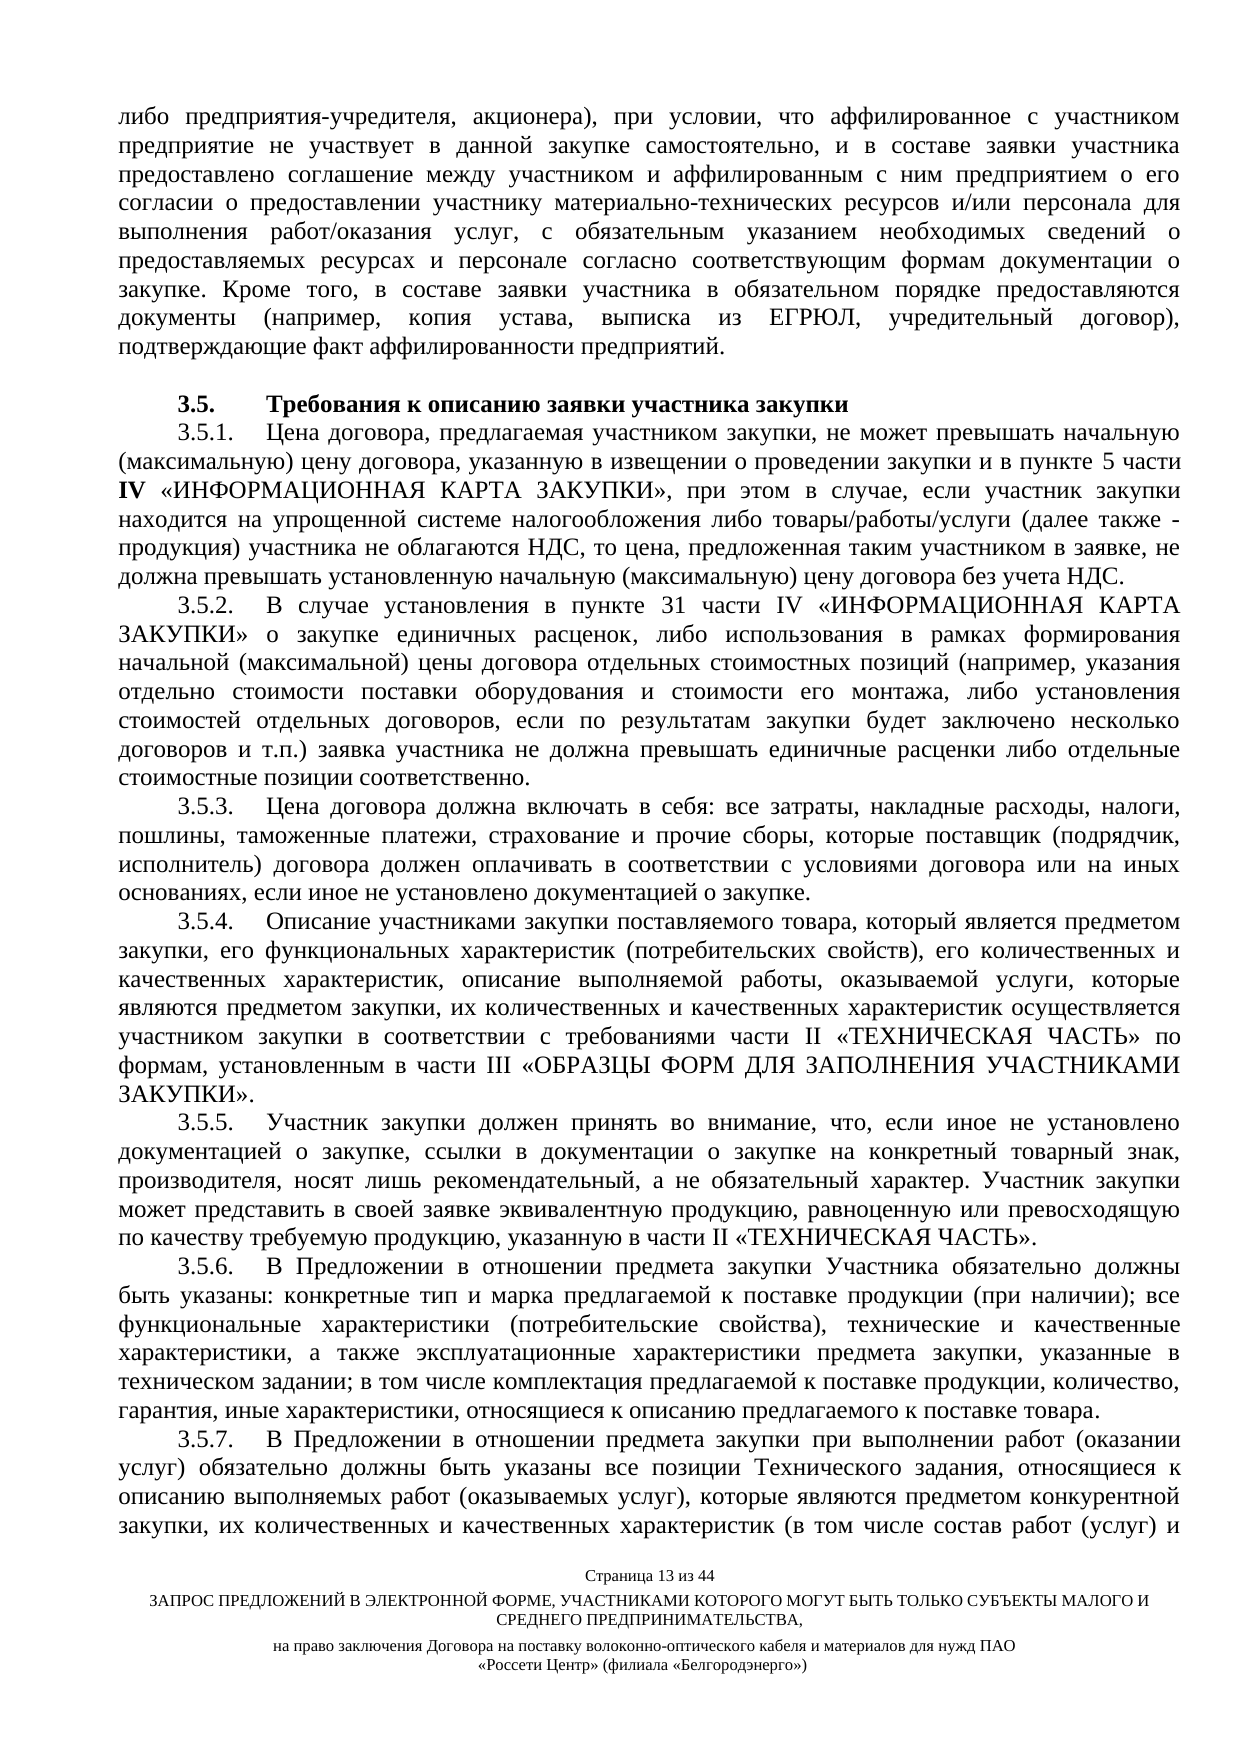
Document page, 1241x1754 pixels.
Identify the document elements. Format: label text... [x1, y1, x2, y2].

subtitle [118, 101, 1181, 360]
subtitle Требования к описанию заявки участника закупки [118, 389, 1181, 417]
subtitle Цена договора должна включать в себя: все затраты, накладные расходы, налоги, пошлины, таможенные платежи, страхование и прочие сборы, которые поставщик (подрядчик, исполнитель) договора должен оплачивать в соответствии с условиями договора или на иных основаниях, если иное не установлено документацией о закупке. [118, 791, 1181, 906]
subtitle Цена договора, предлагаемая участником закупки, не может превышать начальную (максимальную) цену договора, указанную в извещении о проведении закупки и в пункте 5 части IV «ИНФОРМАЦИОННАЯ КАРТА ЗАКУПКИ», при этом в случае, если участник закупки находится на упрощенной системе налогообложения либо товары/работы/услуги (далее также - продукция) участника не облагаются НДС, то цена, предложенная таким участником в заявке, не должна превышать установленную начальную (максимальную) цену договора без учета НДС. [118, 417, 1181, 590]
subtitle В Предложении в отношении предмета закупки Участника обязательно должны быть указаны: конкретные тип и марка предлагаемой к поставке продукции (при наличии); все функциональные характеристики (потребительские свойства), технические и качественные характеристики, а также эксплуатационные характеристики предмета закупки, указанные в техническом задании; в том числе комплектация предлагаемой к поставке продукции, количество, гарантия, иные характеристики, относящиеся к описанию предлагаемого к поставке товара. [118, 1251, 1181, 1424]
subtitle Участник закупки должен принять во внимание, что, если иное не установлено документацией о закупке, ссылки в документации о закупке на конкретный товарный знак, производителя, носят лишь рекомендательный, а не обязательный характер. Участник закупки может представить в своей заявке эквивалентную продукцию, равноценную или превосходящую по качеству требуемую продукцию, указанную в части II «ТЕХНИЧЕСКАЯ ЧАСТЬ». [118, 1107, 1181, 1251]
subtitle В случае установления в пункте 31 части IV «ИНФОРМАЦИОННАЯ КАРТА ЗАКУПКИ» о закупке единичных расценок, либо использования в рамках формирования начальной (максимальной) цены договора отдельных стоимостных позиций (например, указания отдельно стоимости поставки оборудования и стоимости его монтажа, либо установления стоимостей отдельных договоров, если по результатам закупки будет заключено несколько договоров и т.п.) заявка участника не должна превышать единичные расценки либо отдельные стоимостные позиции соответственно. [118, 590, 1181, 791]
subtitle Описание участниками закупки поставляемого товара, который является предметом закупки, его функциональных характеристик (потребительских свойств), его количественных и качественных характеристик, описание выполняемой работы, оказываемой услуги, которые являются предметом закупки, их количественных и качественных характеристик осуществляется участником закупки в соответствии с требованиями части II «ТЕХНИЧЕСКАЯ ЧАСТЬ» по формам, установленным в части III «ОБРАЗЦЫ ФОРМ ДЛЯ ЗАПОЛНЕНИЯ УЧАСТНИКАМИ ЗАКУПКИ». [118, 906, 1181, 1107]
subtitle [118, 1424, 1181, 1539]
